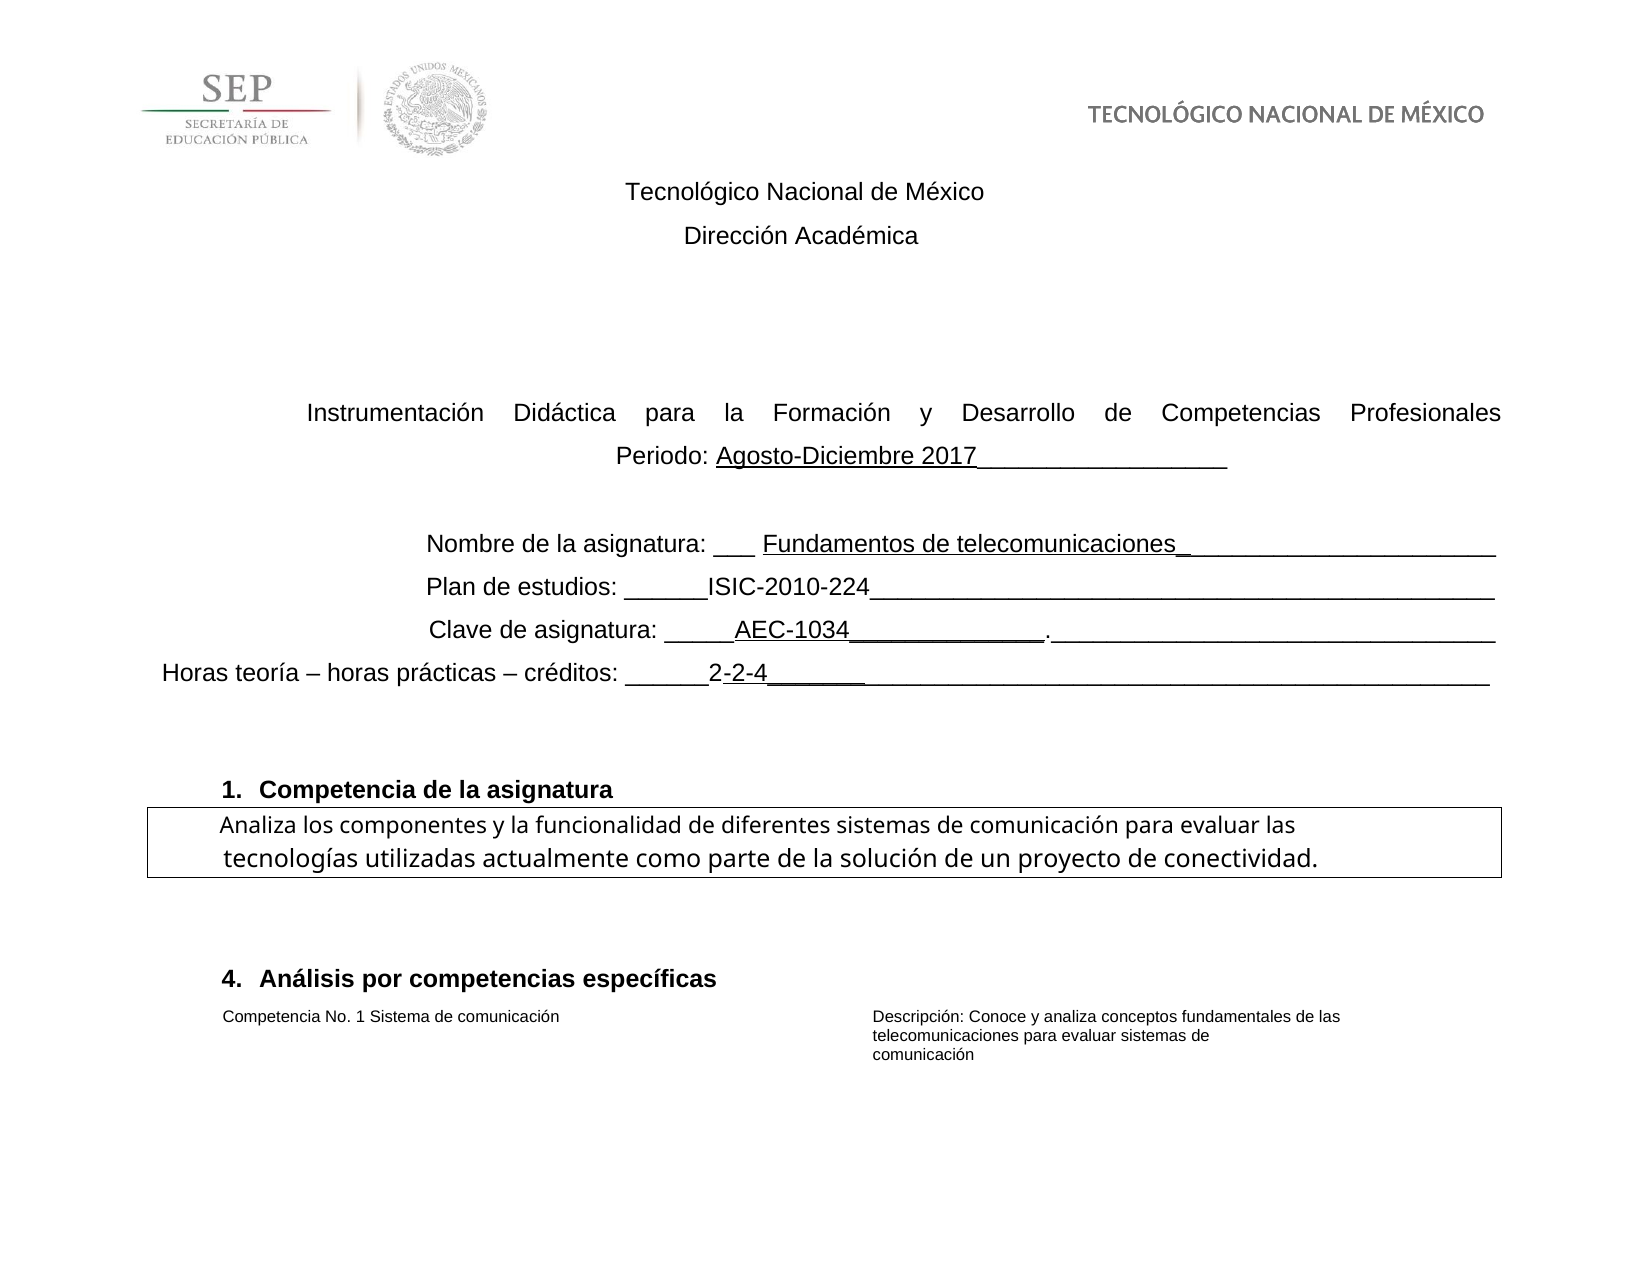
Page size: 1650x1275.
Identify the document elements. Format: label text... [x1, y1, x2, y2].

text Tecnológico Nacional de México [169, 177, 1440, 206]
list Competencia de la asignatura [221, 775, 1502, 804]
table_header Competencia No. 1 Sistema de comunicación [211, 1007, 861, 1083]
text Dirección Académica [148, 221, 1502, 249]
text Horas teoría – horas prácticas – créditos: ______2-2-4____________________________________________________ [162, 658, 1502, 687]
list Análisis por competencias específicas [221, 964, 1502, 993]
table_header Descripción: Conoce y analiza conceptos fundamentales de las telecomunicaciones para evaluar sistemas de comunicación [861, 1007, 1513, 1083]
picture [106, 28, 517, 164]
text Instrumentación Didáctica para la Formación y Desarrollo de Competencias Profesionales Periodo: Agosto-Diciembre 2017__________________ [306, 397, 1502, 470]
text Nombre de la asignatura: ___ Fundamentos de telecomunicaciones_______________________ [148, 529, 1496, 558]
table_header Analiza los componentes y la funcionalidad de diferentes sistemas de comunicación para evaluar las tecnologías utilizadas actualmente como parte de la solución de un proyecto de conectividad. [148, 808, 1501, 877]
text Clave de asignatura: _____AEC-1034______________.________________________________ [148, 615, 1496, 644]
text Plan de estudios: ______ISIC-2010-224_____________________________________________ [148, 572, 1496, 601]
picture [1087, 100, 1498, 127]
